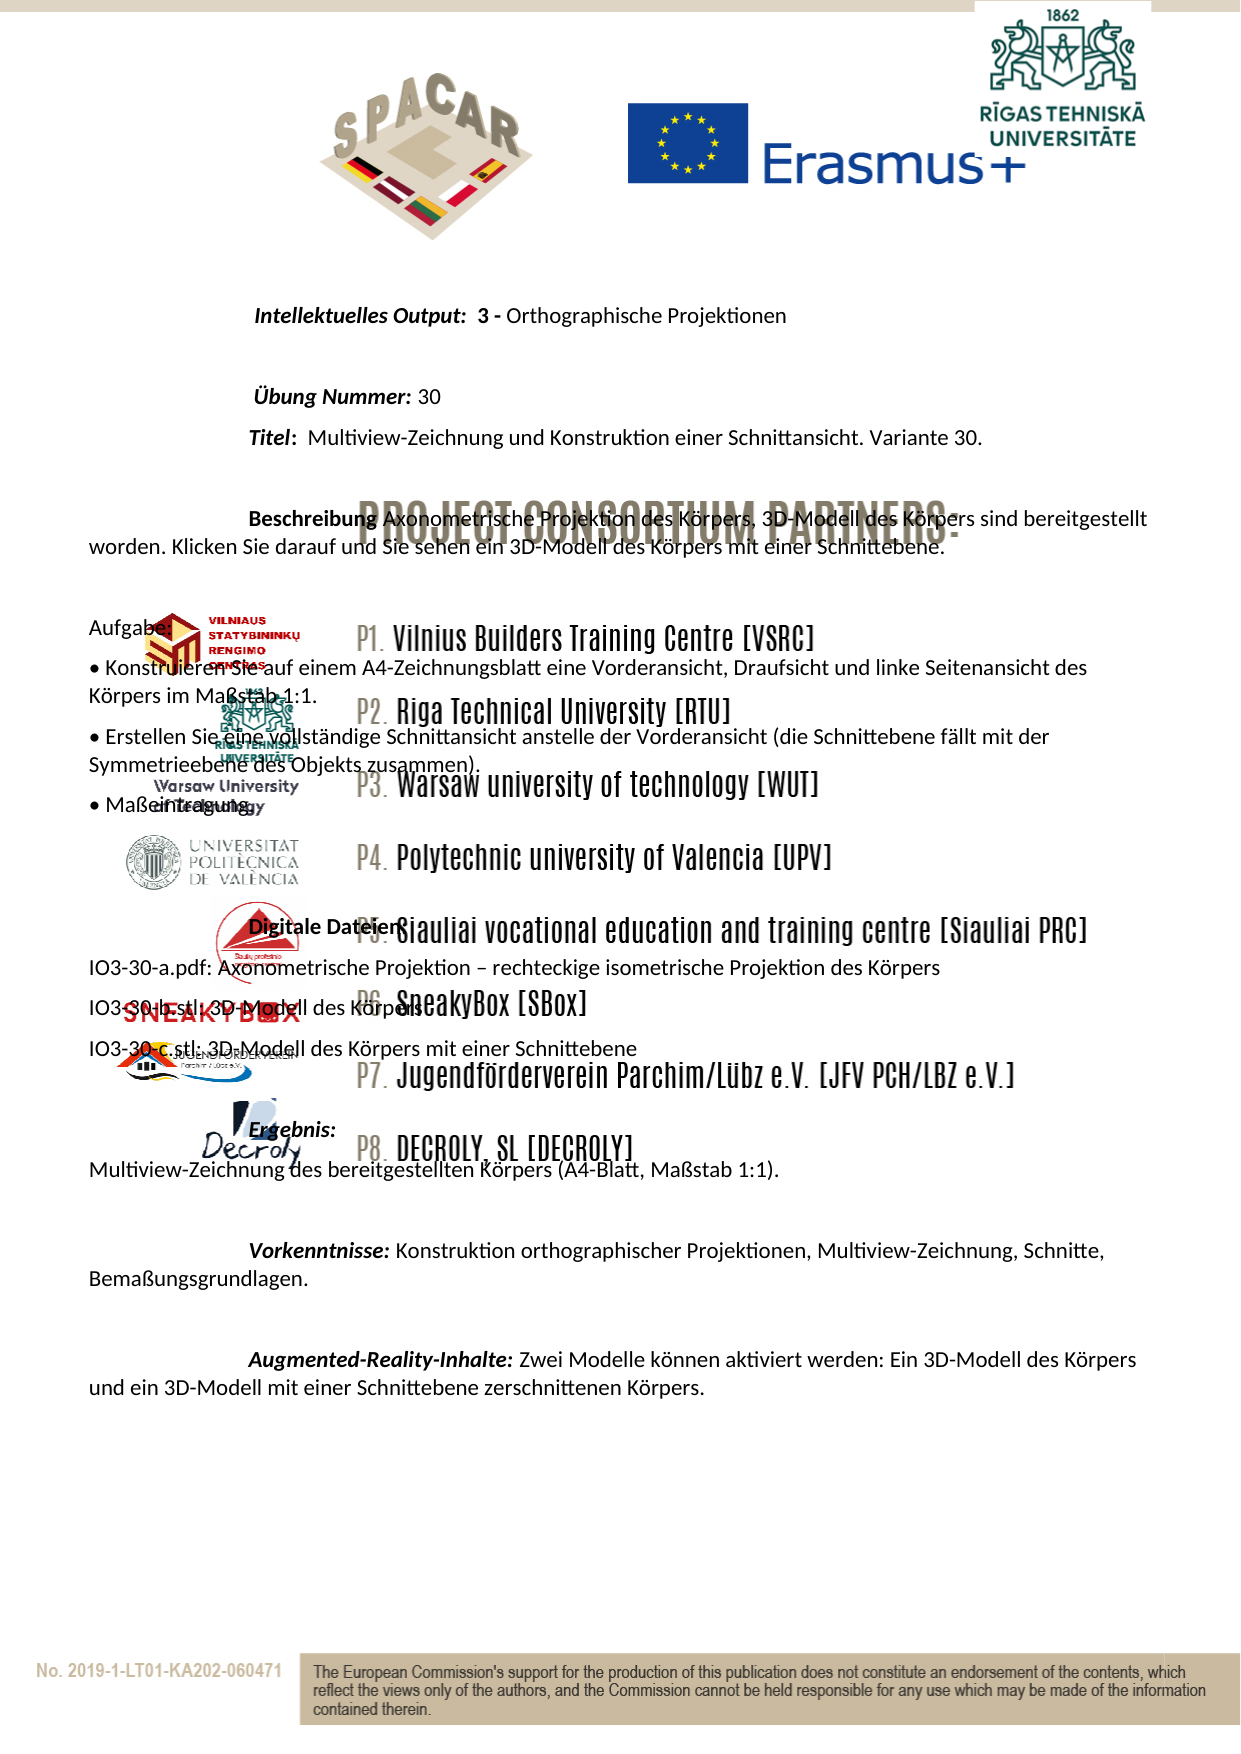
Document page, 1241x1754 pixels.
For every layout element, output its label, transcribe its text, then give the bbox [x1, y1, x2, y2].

text Ergebnis: [89, 1115, 1152, 1143]
text • Erstellen Sie eine vollständige Schnittansicht anstelle der Vorderansicht (die Schnittebene fällt mit der Symmetrieebene des Objekts zusammen). [89, 722, 1152, 778]
picture [0, 0, 1241, 1754]
text Intellektuelles Output: 3 - Orthographische Projektionen [89, 301, 1152, 329]
text Multiview-Zeichnung des bereitgestellten Körpers (A4-Blatt, Maßstab 1:1). [89, 1155, 1152, 1183]
text IO3-30-c.stl: 3D-Modell des Körpers mit einer Schnittebene [89, 1034, 1152, 1062]
text IO3-30-a.pdf: Axonometrische Projektion – rechteckige isometrische Projektion des Körpers [89, 953, 1152, 981]
text Titel: Multiview-Zeichnung und Konstruktion einer Schnittansicht. Variante 30. [89, 423, 1152, 451]
text Aufgabe: [89, 613, 1152, 641]
text • Maßeintragung. [89, 791, 1152, 819]
text • Konstruieren Sie auf einem A4-Zeichnungsblatt eine Vorderansicht, Draufsicht und linke Seitenansicht des Körpers im Maßstab 1:1. [89, 653, 1152, 709]
text Augmented-Reality-Inhalte: Zwei Modelle können aktiviert werden: Ein 3D-Modell des Körpers und ein 3D-Modell mit einer Schnittebene zerschnittenen Körpers. [89, 1345, 1152, 1401]
text IO3-30-b.stl: 3D-Modell des Körpers [89, 993, 1152, 1021]
text Vorkenntnisse: Konstruktion orthographischer Projektionen, Multiview-Zeichnung, Schnitte, Bemaßungsgrundlagen. [89, 1236, 1152, 1292]
text Digitale Dateien: [89, 912, 1152, 940]
text Übung Nummer: 30 [89, 382, 1152, 410]
text Beschreibung Axonometrische Projektion des Körpers, 3D-Modell des Körpers sind bereitgestellt worden. Klicken Sie darauf und Sie sehen ein 3D-Modell des Körpers mit einer Schnittebene. [89, 504, 1152, 560]
